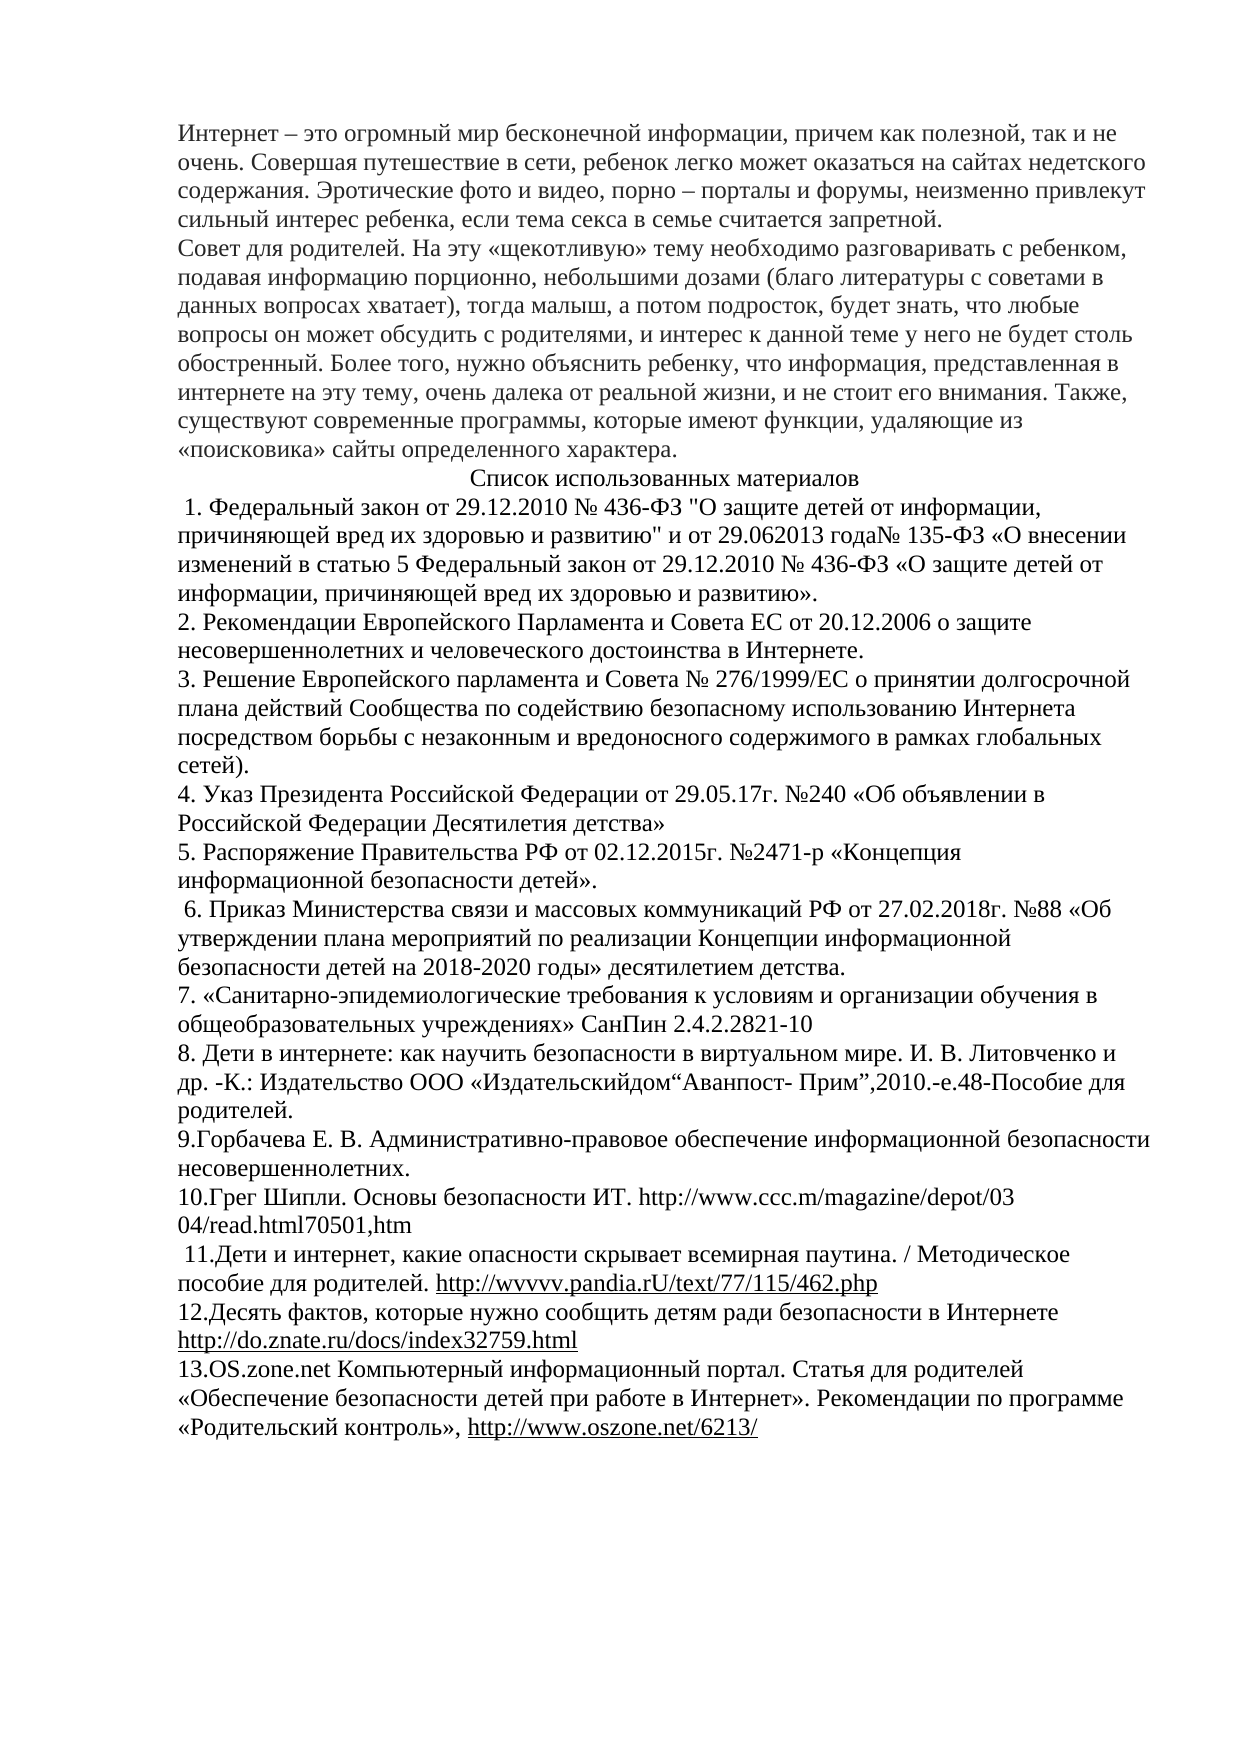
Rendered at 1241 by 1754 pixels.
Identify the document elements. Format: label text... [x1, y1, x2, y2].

text 6. Приказ Министерства связи и массовых коммуникаций РФ от 27.02.2018г. №88 «Об утверждении плана мероприятий по реализации Концепции информационной безопасности детей на 2018-2020 годы» десятилетием детства. [177, 894, 1152, 981]
text 5. Распоряжение Правительства РФ от 02.12.2015г. №2471-р «Концепция информационной безопасности детей». [177, 837, 1152, 894]
text 12.Десять фактов, которые нужно сообщить детям ради безопасности в Интернете http://do.znate.ru/docs/index32759.html [177, 1297, 1152, 1354]
text 9.Горбачева Е. В. Административно-правовое обеспечение информационной безопасности несовершеннолетних. [177, 1124, 1152, 1182]
text Совет для родителей. На эту «щекотливую» тему необходимо разговаривать с ребенком, подавая информацию порционно, небольшими дозами (благо литературы с советами в данных вопросах хватает), тогда малыш, а потом подросток, будет знать, что любые вопросы он может обсудить с родителями, и интерес к данной теме у него не будет столь обостренный. Более того, нужно объяснить ребенку, что информация, представленная в интернете на эту тему, очень далека от реальной жизни, и не стоит его внимания. Также, существуют современные программы, которые имеют функции, удаляющие из «поисковика» сайты определенного характера. [177, 233, 1152, 463]
text 2. Рекомендации Европейского Парламента и Совета ЕС от 20.12.2006 о защите несовершеннолетних и человеческого достоинства в Интернете. [177, 607, 1152, 664]
text 11.Дети и интернет, какие опасности скрывает всемирная паутина. / Методическое пособие для родителей. http://wvvvv.pandia.rU/text/77/115/462.php [177, 1239, 1152, 1297]
text 1. Федеральный закон от 29.12.2010 № 436-ФЗ "О защите детей от информации, причиняющей вред их здоровью и развитию" и от 29.062013 года№ 135-ФЗ «О внесении изменений в статью 5 Федеральный закон от 29.12.2010 № 436-ФЗ «О защите детей от информации, причиняющей вред их здоровью и развитию». [177, 492, 1152, 607]
text 8. Дети в интернете: как научить безопасности в виртуальном мире. И. В. Литовченко и др. -К.: Издательство ООО «Издательскийдом“Аванпост- Прим”,2010.-е.48-Пособие для родителей. [177, 1038, 1152, 1124]
text Список использованных материалов [177, 463, 1152, 492]
text 13.OS.zone.net Компьютерный информационный портал. Статья для родителей «Обеспечение безопасности детей при работе в Интернет». Рекомендации по программе «Родительский контроль», http://www.oszone.net/6213/ [177, 1354, 1152, 1441]
text 4. Указ Президента Российской Федерации от 29.05.17г. №240 «Об объявлении в Российской Федерации Десятилетия детства» [177, 779, 1152, 837]
text Интернет – это огромный мир бесконечной информации, причем как полезной, так и не очень. Совершая путешествие в сети, ребенок легко может оказаться на сайтах недетского содержания. Эротические фото и видео, порно – порталы и форумы, неизменно привлекут сильный интерес ребенка, если тема секса в семье считается запретной. [177, 118, 1152, 233]
text 3. Решение Европейского парламента и Совета № 276/1999/ЕС о принятии долгосрочной плана действий Сообщества по содействию безопасному использованию Интернета посредством борьбы с незаконным и вредоносного содержимого в рамках глобальных сетей). [177, 664, 1152, 779]
text 10.Грег Шипли. Основы безопасности ИТ. http://www.ccc.m/magazine/depot/03 04/read.html70501,htm [177, 1182, 1152, 1239]
text 7. «Санитарно-эпидемиологические требования к условиям и организации обучения в общеобразовательных учреждениях» СанПин 2.4.2.2821-10 [177, 981, 1152, 1038]
